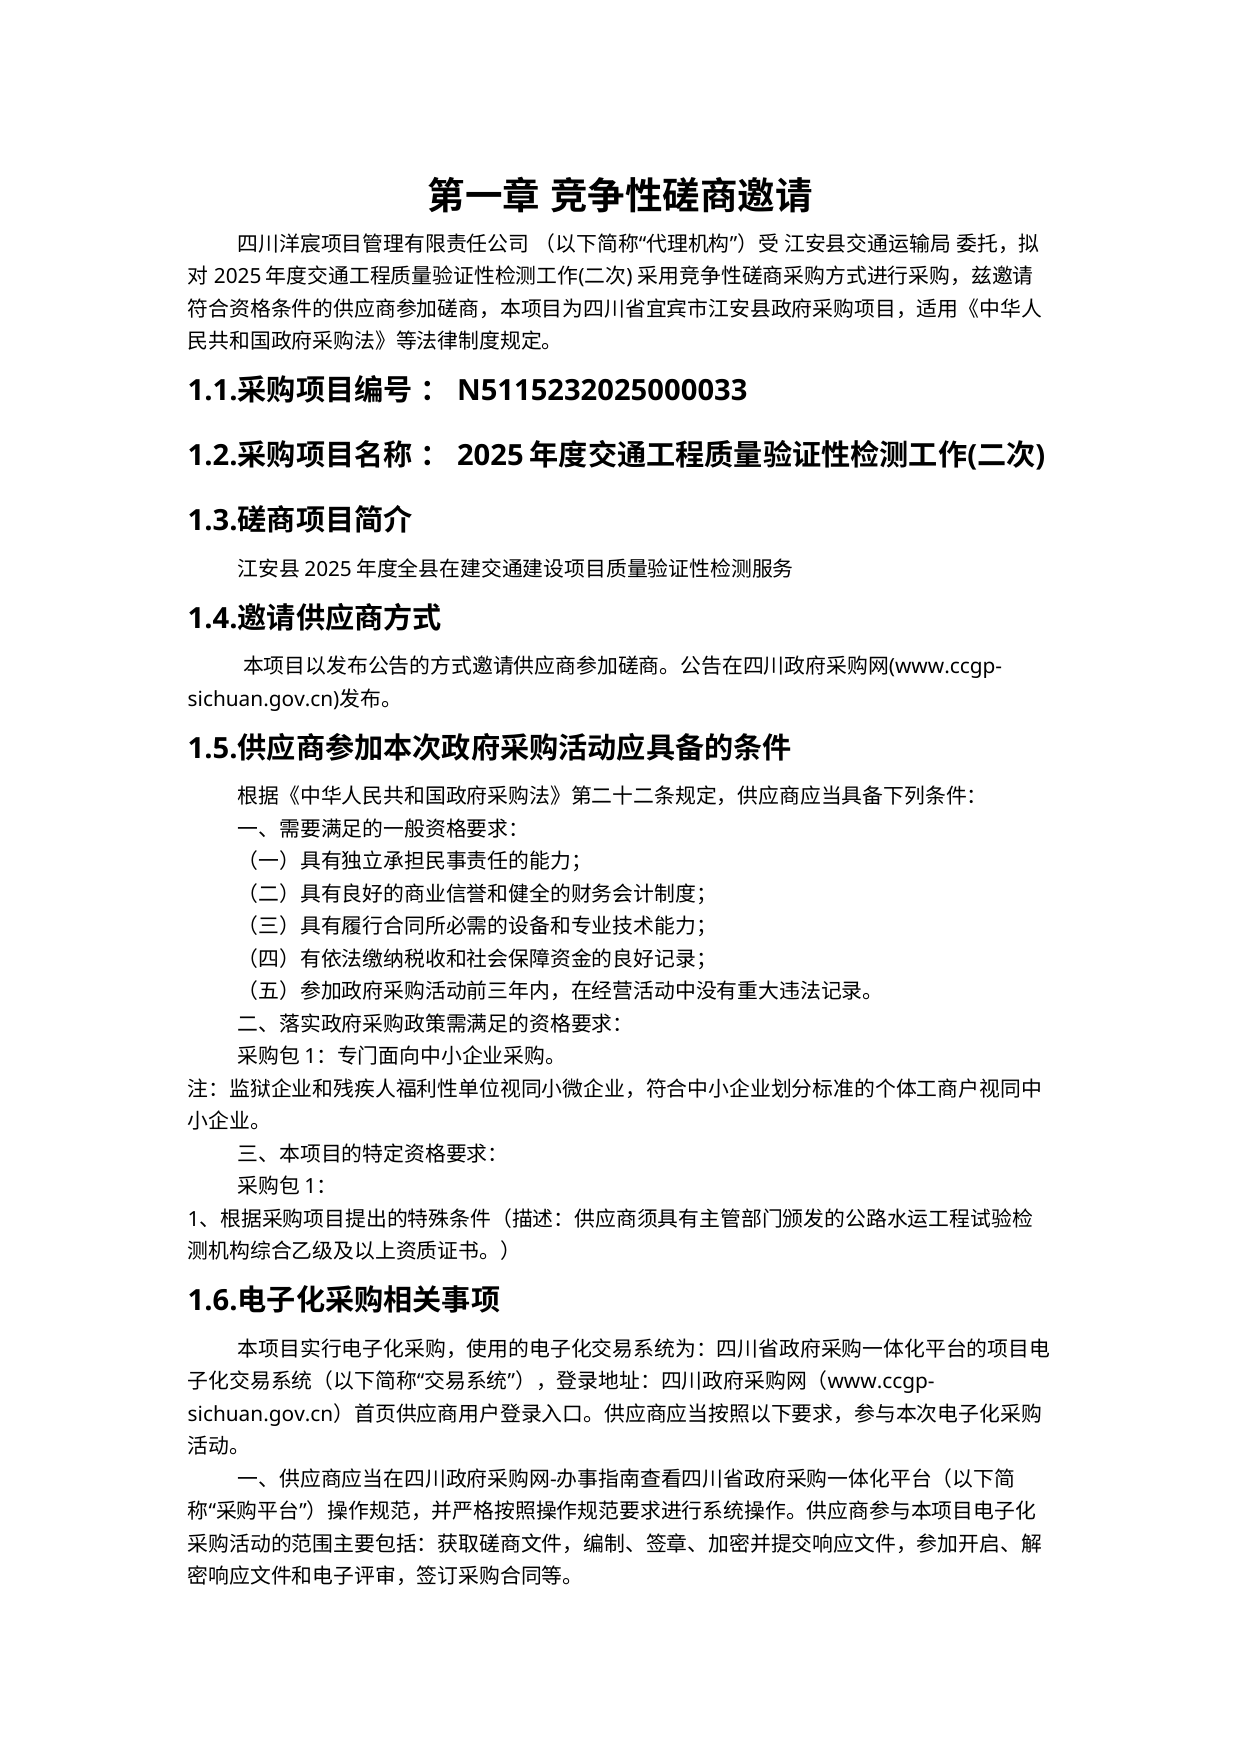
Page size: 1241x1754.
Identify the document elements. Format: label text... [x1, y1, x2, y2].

text 一、需要满足的一般资格要求： [187, 812, 1053, 844]
text 1.3.磋商项目简介 [187, 487, 1053, 552]
text 根据《中华人民共和国政府采购法》第二十二条规定，供应商应当具备下列条件： [187, 779, 1053, 812]
text 江安县2025年度全县在建交通建设项目质量验证性检测服务 [187, 552, 1053, 584]
text 二、落实政府采购政策需满足的资格要求： [187, 1007, 1053, 1039]
text 1.2.采购项目名称 ： 2025年度交通工程质量验证性检测工作(二次) [187, 422, 1053, 487]
text 1.4.邀请供应商方式 [187, 584, 1053, 649]
text （三）具有履行合同所必需的设备和专业技术能力； [187, 909, 1053, 942]
text 注：监狱企业和残疾人福利性单位视同小微企业，符合中小企业划分标准的个体工商户视同中小企业。 [187, 1072, 1053, 1137]
text 采购包1： [187, 1169, 1053, 1202]
text （四）有依法缴纳税收和社会保障资金的良好记录； [187, 942, 1053, 974]
text 1.5.供应商参加本次政府采购活动应具备的条件 [187, 714, 1053, 779]
text 采购包1：专门面向中小企业采购。 [187, 1039, 1053, 1072]
text 三、本项目的特定资格要求： [187, 1137, 1053, 1169]
text 四川洋宸项目管理有限责任公司 （以下简称“代理机构”）受 江安县交通运输局 委托，拟对 2025年度交通工程质量验证性检测工作(二次) 采用竞争性磋商采购方式进行采购，兹邀请符合资格条件的供应商参加磋商，本项目为四川省宜宾市江安县政府采购项目，适用《中华人民共和国政府采购法》等法律制度规定。 [187, 227, 1053, 357]
text 一、供应商应当在四川政府采购网-办事指南查看四川省政府采购一体化平台（以下简称“采购平台”）操作规范，并严格按照操作规范要求进行系统操作。供应商参与本项目电子化采购活动的范围主要包括：获取磋商文件，编制、签章、加密并提交响应文件，参加开启、解密响应文件和电子评审，签订采购合同等。 [187, 1462, 1053, 1592]
text 第一章 竞争性磋商邀请 [187, 162, 1053, 227]
text 1.6.电子化采购相关事项 [187, 1267, 1053, 1332]
text 本项目实行电子化采购，使用的电子化交易系统为：四川省政府采购一体化平台的项目电子化交易系统（以下简称“交易系统”），登录地址：四川政府采购网（www.ccgp-sichuan.gov.cn）首页供应商用户登录入口。供应商应当按照以下要求，参与本次电子化采购活动。 [187, 1332, 1053, 1462]
text 本项目以发布公告的方式邀请供应商参加磋商。公告在四川政府采购网(www.ccgp-sichuan.gov.cn)发布。 [187, 649, 1053, 714]
text （二）具有良好的商业信誉和健全的财务会计制度； [187, 877, 1053, 909]
text 1.1.采购项目编号 ： N5115232025000033 [187, 357, 1053, 422]
text （五）参加政府采购活动前三年内，在经营活动中没有重大违法记录。 [187, 974, 1053, 1007]
text （一）具有独立承担民事责任的能力； [187, 844, 1053, 877]
text 1、根据采购项目提出的特殊条件（描述：供应商须具有主管部门颁发的公路水运工程试验检测机构综合乙级及以上资质证书。） [187, 1202, 1053, 1267]
